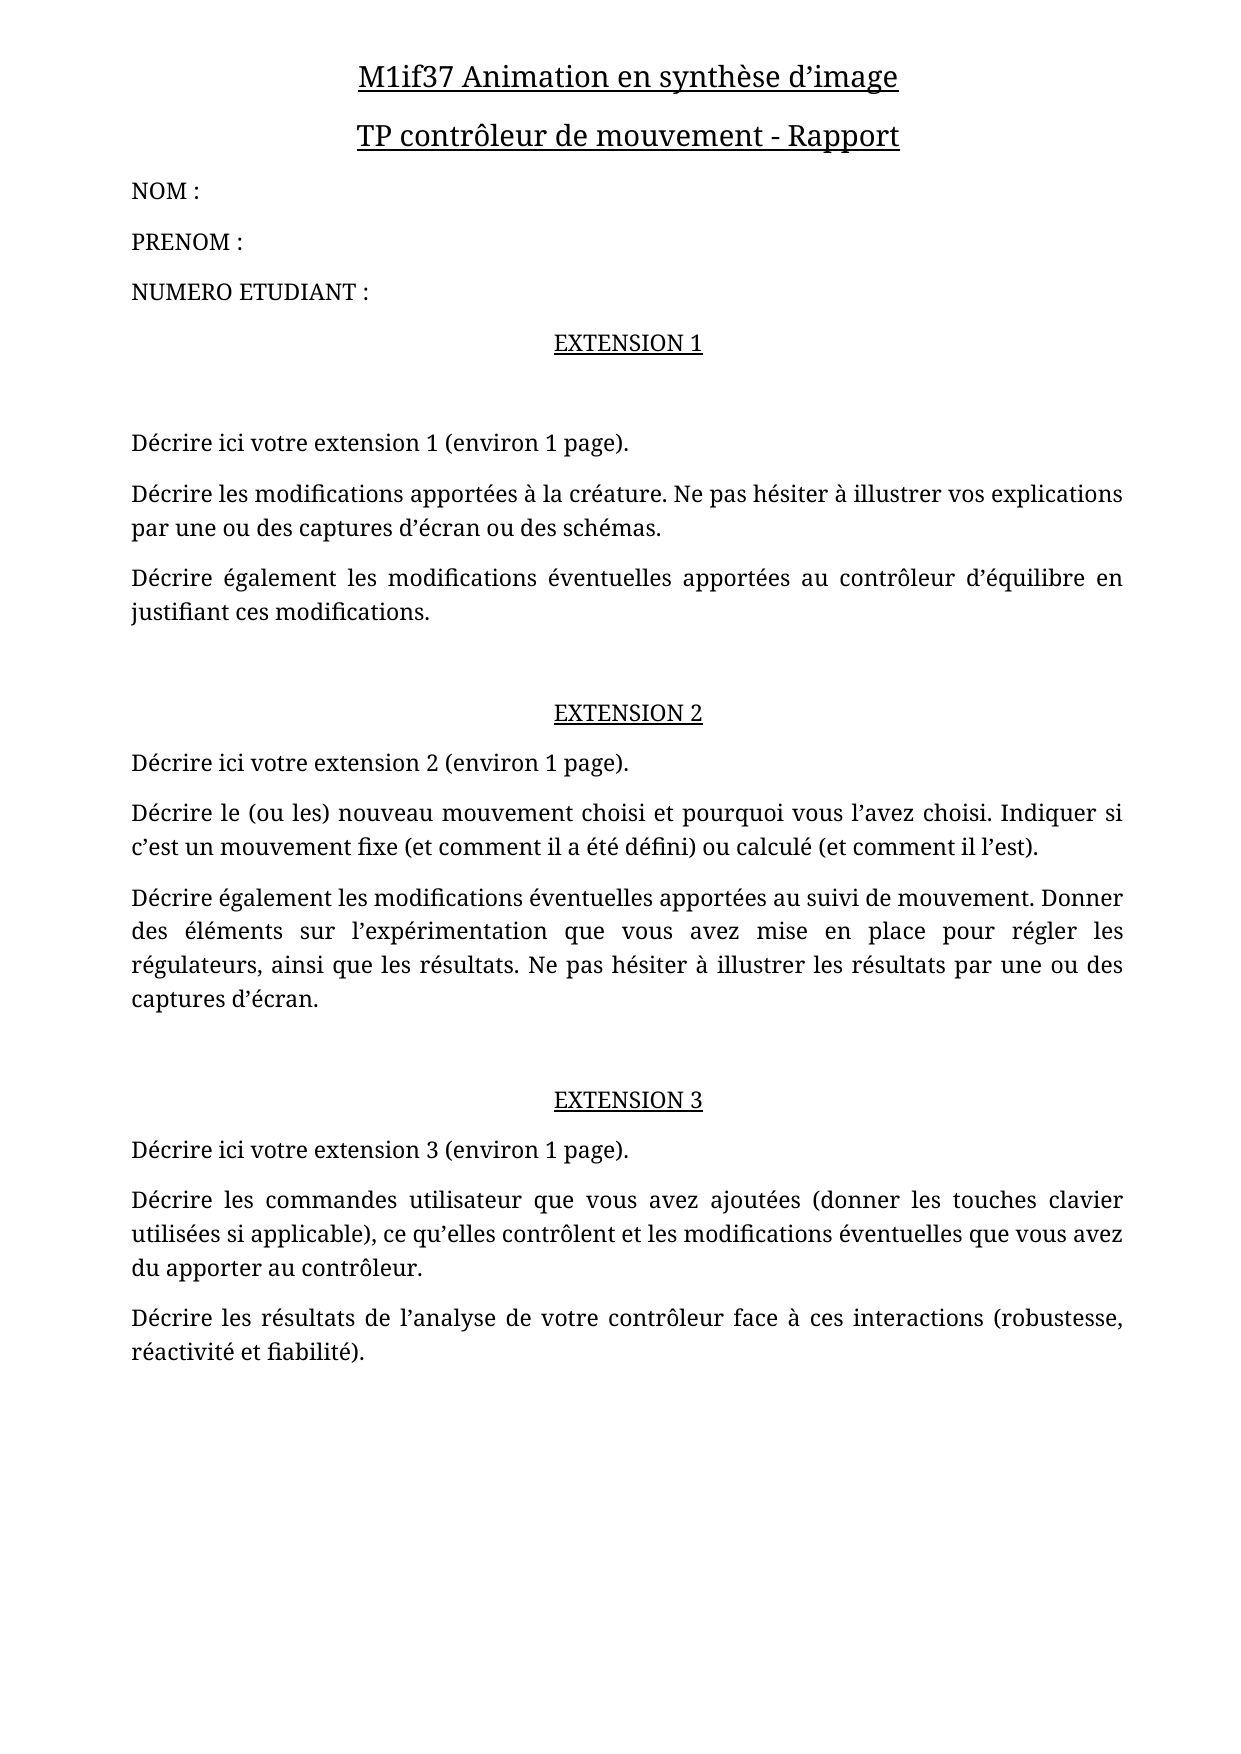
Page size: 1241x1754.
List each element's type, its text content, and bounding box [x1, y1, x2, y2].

text Décrire également les modifications éventuelles apportées au suivi de mouvement. Donner des éléments sur l’expérimentation que vous avez mise en place pour régler les régulateurs, ainsi que les résultats. Ne pas hésiter à illustrer les résultats par une ou des captures d’écran. [131, 881, 1125, 1014]
text Décrire les résultats de l’analyse de votre contrôleur face à ces interactions (robustesse, réactivité et fiabilité). [131, 1302, 1125, 1367]
text Décrire les modifications apportées à la créature. Ne pas hésiter à illustrer vos explications par une ou des captures d’écran ou des schémas. [131, 478, 1125, 543]
text Décrire également les modifications éventuelles apportées au contrôleur d’équilibre en justifiant ces modifications. [131, 562, 1125, 627]
text Décrire ici votre extension 1 (environ 1 page). [131, 427, 1125, 458]
text Décrire le (ou les) nouveau mouvement choisi et pourquoi vous l’avez choisi. Indiquer si c’est un mouvement fixe (et comment il a été défini) ou calculé (et comment il l’est). [131, 797, 1125, 862]
text Décrire ici votre extension 3 (environ 1 page). [131, 1134, 1125, 1165]
text Décrire ici votre extension 2 (environ 1 page). [131, 747, 1125, 778]
text EXTENSION 1 [131, 326, 1125, 358]
text Décrire les commandes utilisateur que vous avez ajoutées (donner les touches clavier utilisées si applicable), ce qu’elles contrôlent et les modifications éventuelles que vous avez du apporter au contrôleur. [131, 1184, 1125, 1283]
text TP contrôleur de mouvement - Rapport [131, 116, 1125, 155]
text NUMERO ETUDIANT : [131, 276, 1125, 307]
text PRENOM : [131, 226, 1125, 257]
text EXTENSION 2 [131, 696, 1125, 728]
text EXTENSION 3 [131, 1083, 1125, 1115]
text NOM : [131, 175, 1125, 206]
text M1if37 Animation en synthèse d’image [131, 56, 1125, 96]
